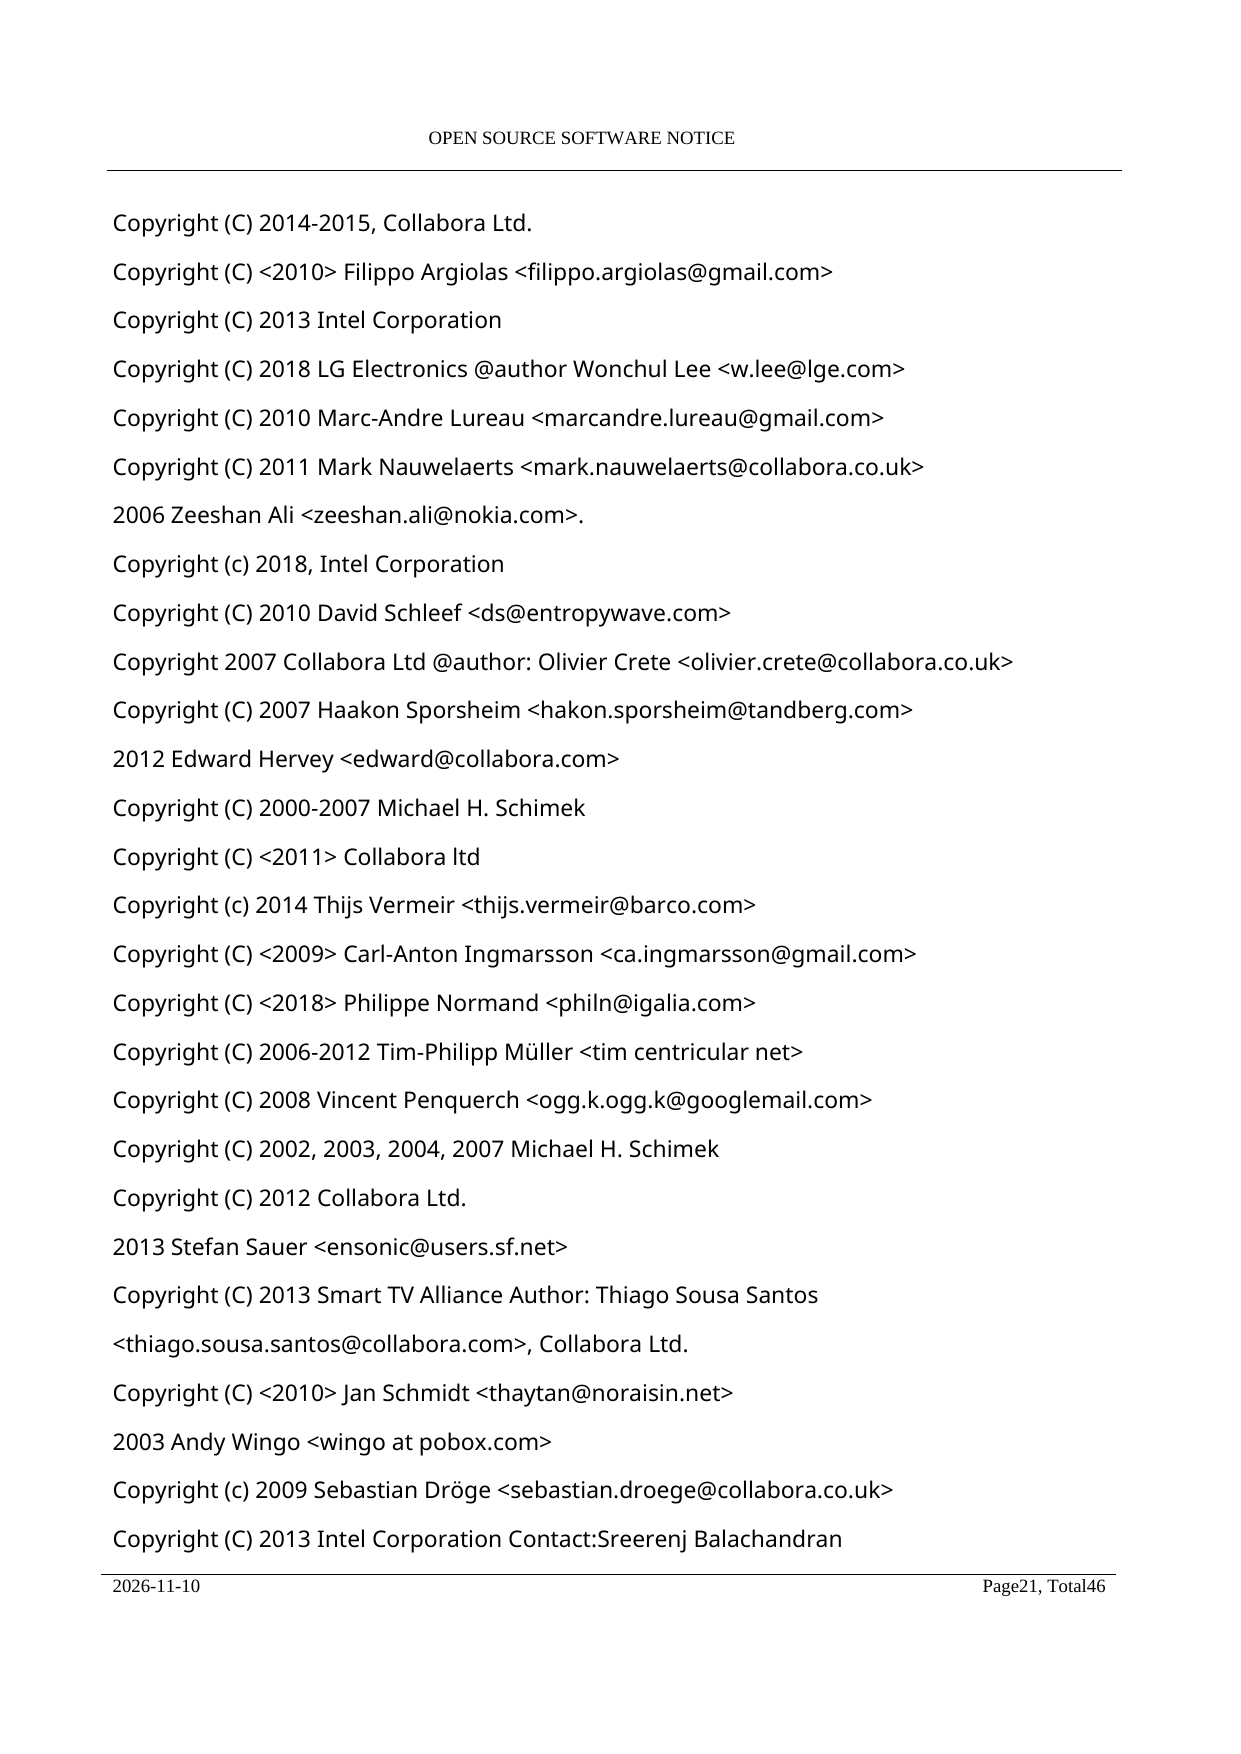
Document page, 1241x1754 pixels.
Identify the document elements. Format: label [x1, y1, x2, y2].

text [112, 206, 1128, 1555]
